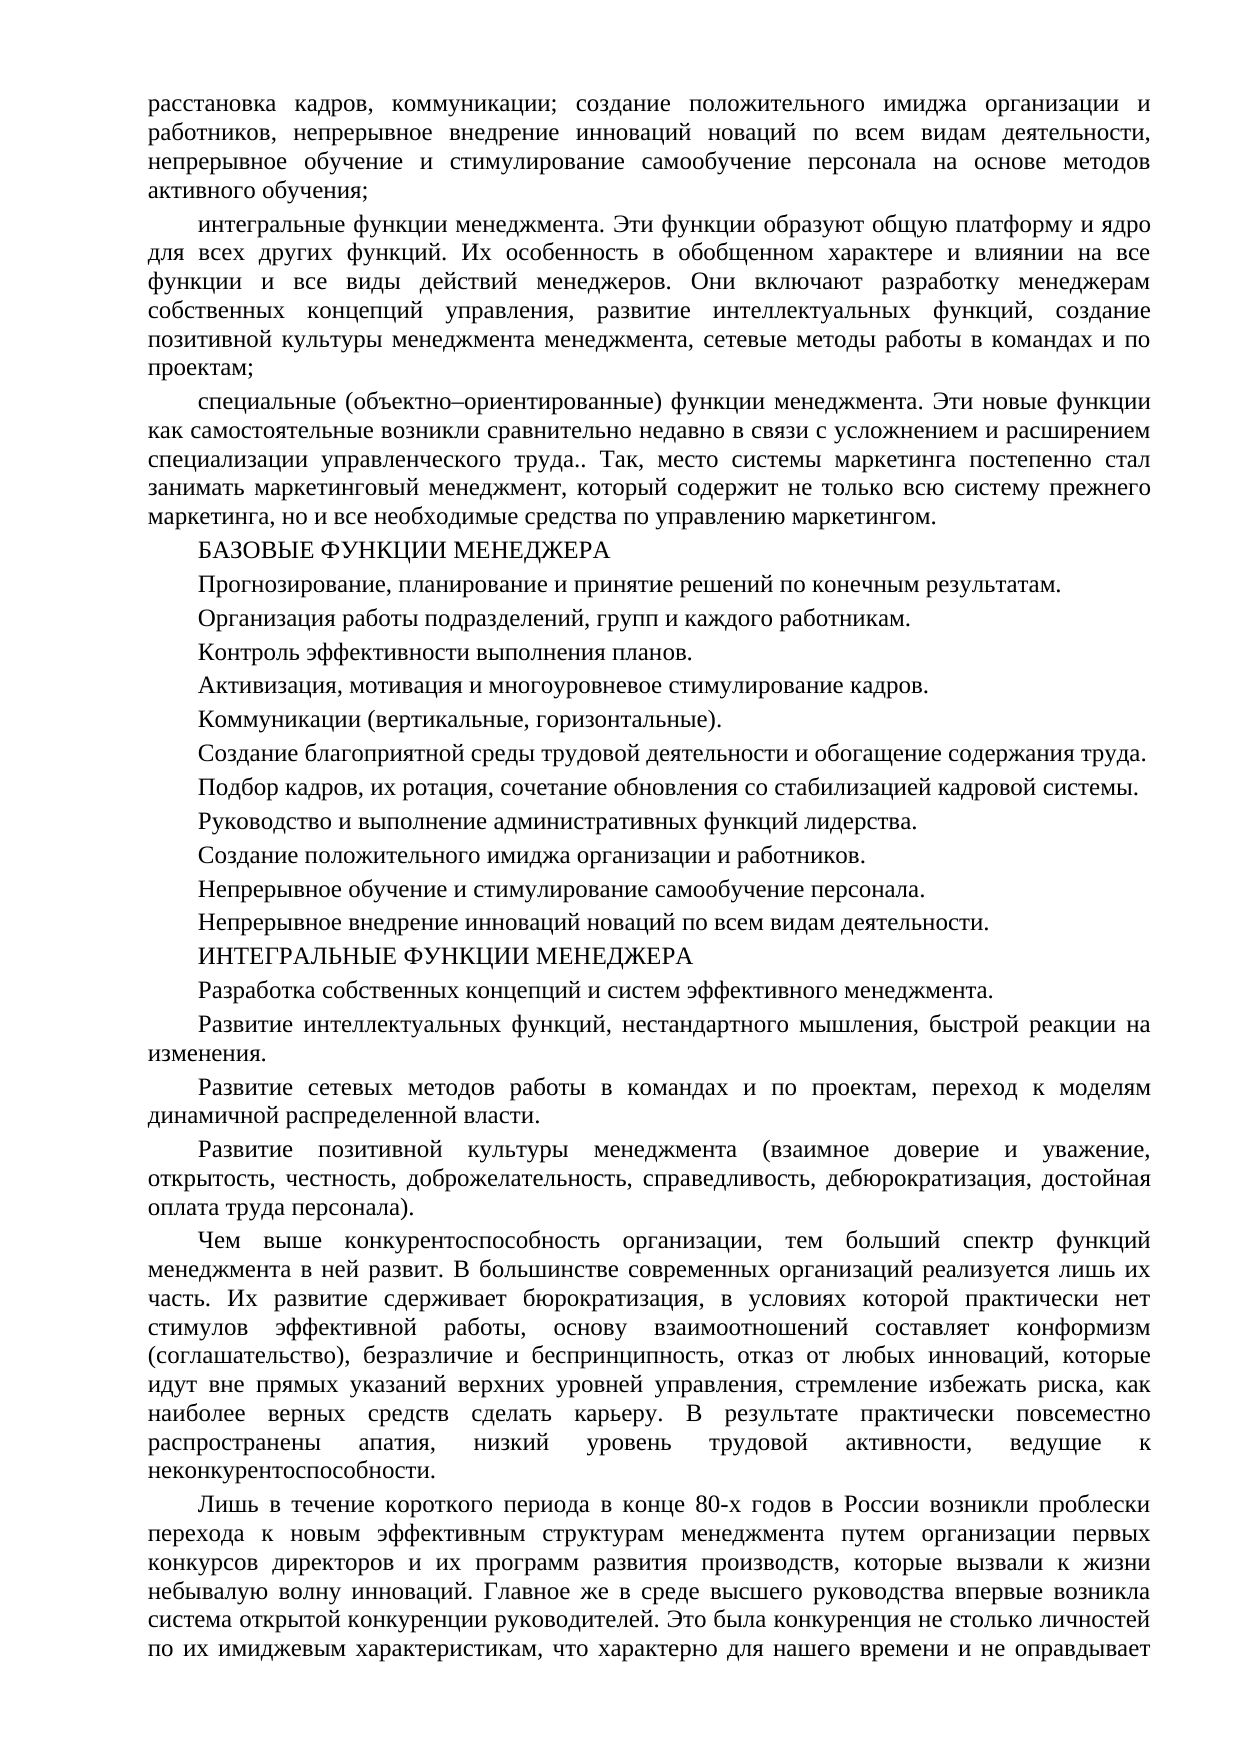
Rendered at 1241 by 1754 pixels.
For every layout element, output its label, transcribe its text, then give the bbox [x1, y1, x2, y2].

text Подбор кадров, их ротация, сочетание обновления со стабилизацией кадровой системы. [148, 772, 1152, 801]
text Руководство и выполнение административных функций лидерства. [148, 806, 1152, 835]
text Организация работы подразделений, групп и каждого работникам. [148, 603, 1152, 632]
text ИНТЕГРАЛЬНЫЕ ФУНКЦИИ МЕНЕДЖЕРА [148, 941, 1152, 970]
text Развитие позитивной культуры менеджмента (взаимное доверие и уважение, открытость, честность, доброжелательность, справедливость, дебюрократизация, достойная оплата труда персонала). [148, 1134, 1152, 1221]
text Создание положительного имиджа организации и работников. [148, 840, 1152, 868]
text интегральные функции менеджмента. Эти функции образуют общую платформу и ядро для всех других функций. Их особенность в обобщенном характере и влиянии на все функции и все виды действий менеджеров. Они включают разработку менеджерам собственных концепций управления, развитие интеллектуальных функций, создание позитивной культуры менеджмента менеджмента, сетевые методы работы в командах и по проектам; [148, 209, 1152, 381]
text Непрерывное обучение и стимулирование самообучение персонала. [148, 874, 1152, 902]
text Непрерывное внедрение инноваций новаций по всем видам деятельности. [148, 907, 1152, 936]
text БАЗОВЫЕ ФУНКЦИИ МЕНЕДЖЕРА [148, 535, 1152, 564]
text Коммуникации (вертикальные, горизонтальные). [148, 704, 1152, 733]
text Создание благоприятной среды трудовой деятельности и обогащение содержания труда. [148, 738, 1152, 767]
text Активизация, мотивация и многоуровневое стимулирование кадров. [148, 671, 1152, 699]
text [148, 88, 1152, 203]
text Чем выше конкурентоспособность организации, тем больший спектр функций менеджмента в ней развит. В большинстве современных организаций реализуется лишь их часть. Их развитие сдерживает бюрократизация, в условиях которой практически нет стимулов эффективной работы, основу взаимоотношений составляет конформизм (соглашательство), безразличие и беспринципность, отказ от любых инноваций, которые идут вне прямых указаний верхних уровней управления, стремление избежать риска, как наиболее верных средств сделать карьеру. В результате практически повсеместно распространены апатия, низкий уровень трудовой активности, ведущие к неконкурентоспособности. [148, 1226, 1152, 1484]
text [148, 1489, 1152, 1662]
text Разработка собственных концепций и систем эффективного менеджмента. [148, 975, 1152, 1004]
text Прогнозирование, планирование и принятие решений по конечным результатам. [148, 569, 1152, 598]
text Контроль эффективности выполнения планов. [148, 637, 1152, 665]
text специальные (объектно–ориентированные) функции менеджмента. Эти новые функции как самостоятельные возникли сравнительно недавно в связи с усложнением и расширением специализации управленческого труда.. Так, место системы маркетинга постепенно стал занимать маркетинговый менеджмент, который содержит не только всю систему прежнего маркетинга, но и все необходимые средства по управлению маркетингом. [148, 386, 1152, 530]
text Развитие интеллектуальных функций, нестандартного мышления, быстрой реакции на изменения. [148, 1009, 1152, 1067]
text Развитие сетевых методов работы в командах и по проектам, переход к моделям динамичной распределенной власти. [148, 1072, 1152, 1129]
